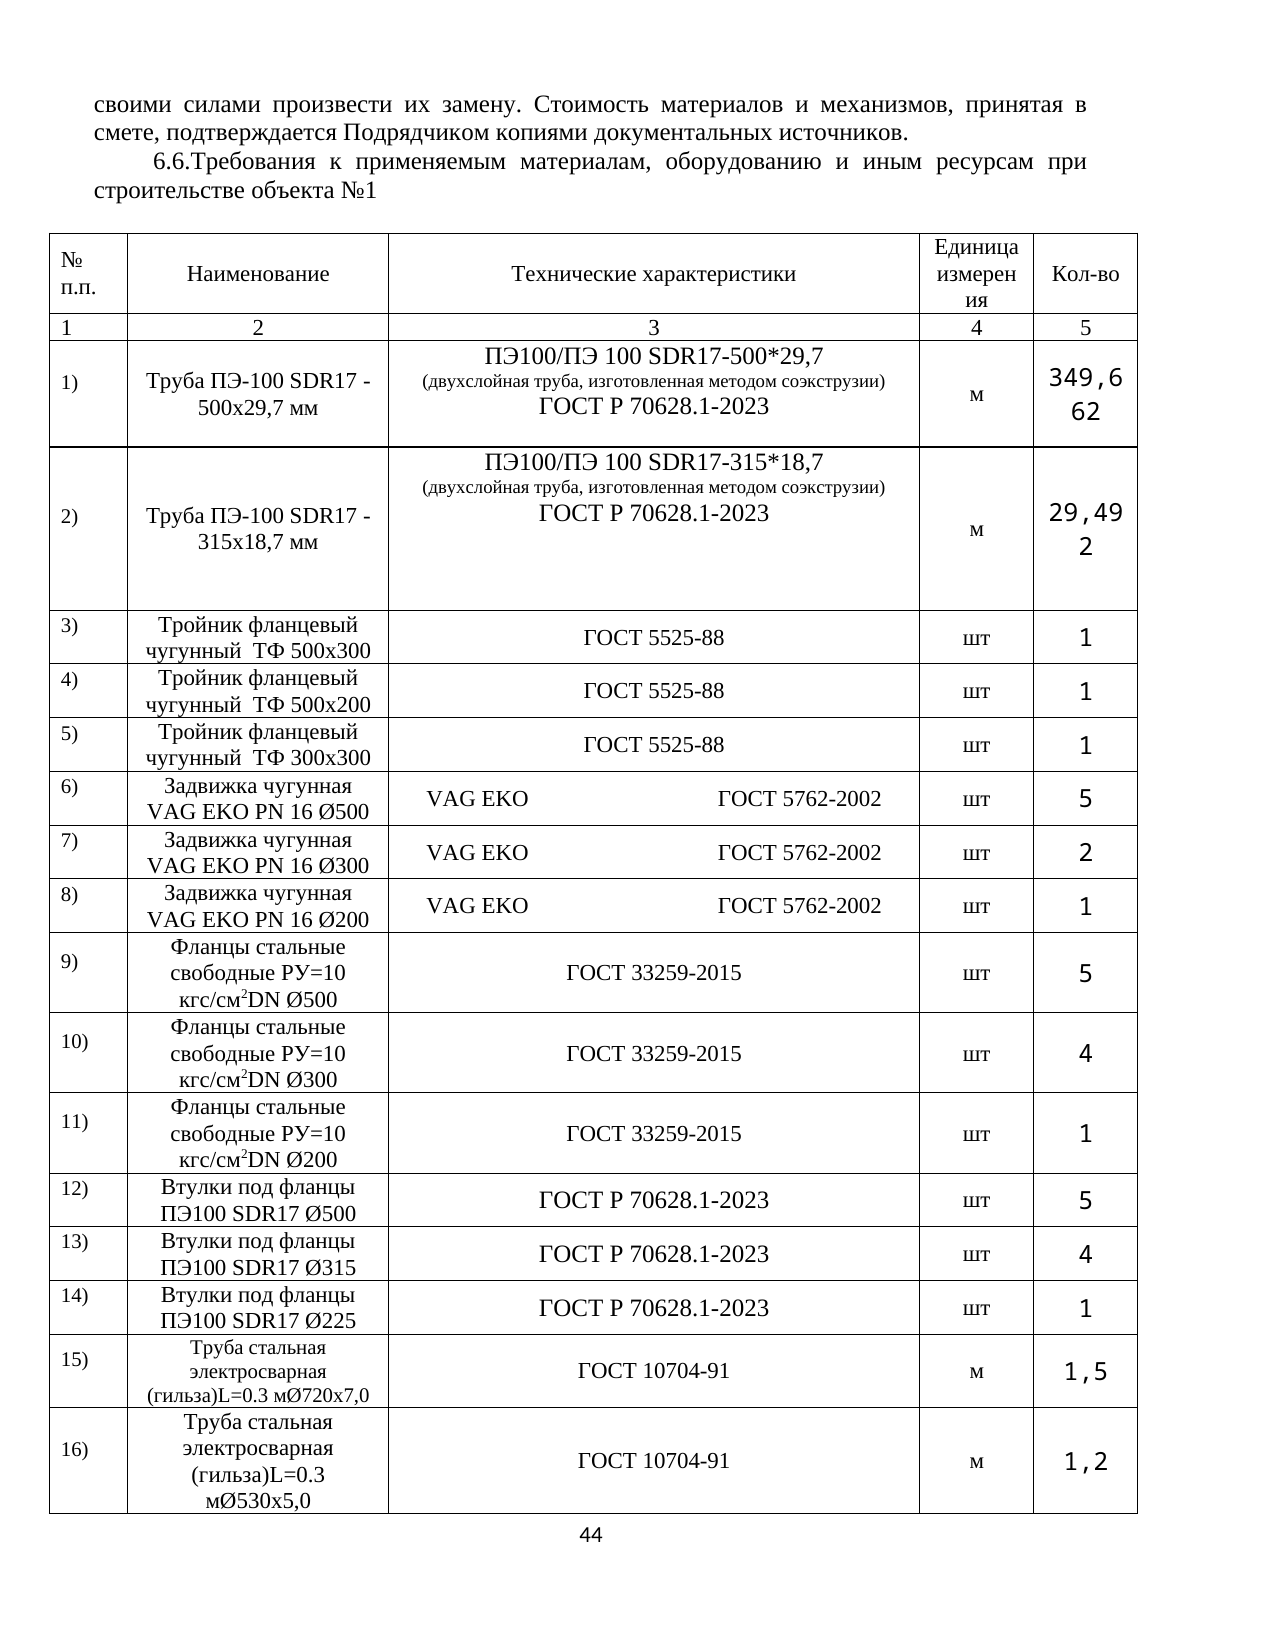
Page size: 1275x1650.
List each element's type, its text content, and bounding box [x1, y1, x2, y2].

table_cell [50, 448, 127, 609]
table_cell ПЭ100/ПЭ 100 SDR17-500*29,7 (двухслойная труба, изготовленная методом соэкструзии) ГОСТ Р 70628.1-2023 [389, 341, 919, 446]
table_cell ГОСТ Р 70628.1-2023 [389, 1227, 919, 1280]
table_cell шт [920, 1093, 1033, 1172]
table_cell Тройник фланцевый чугунный ТФ 300x300 [128, 718, 388, 771]
table_cell ГОСТ Р 70628.1-2023 [389, 1281, 919, 1334]
table_cell [50, 1227, 127, 1280]
table_cell [50, 772, 127, 824]
table_cell Задвижка чугунная VAG EKO PN 16 Ø500 [128, 772, 388, 824]
table_cell Втулки под фланцы ПЭ100 SDR17 Ø315 [128, 1227, 388, 1280]
table_cell 1,5 [1034, 1335, 1137, 1407]
table_cell [50, 1174, 127, 1226]
table_cell шт [920, 772, 1033, 824]
table_cell 3 [389, 314, 919, 340]
table_cell [50, 718, 127, 771]
table_header Технические характеристики [389, 234, 919, 312]
table_cell ГОСТ 5525-88 [389, 718, 919, 771]
table_cell Тройник фланцевый чугунный ТФ 500x200 [128, 664, 388, 717]
table_cell шт [920, 1013, 1033, 1092]
table_cell [50, 664, 127, 717]
table_cell [50, 1408, 127, 1513]
table_cell ГОСТ 33259-2015 [389, 1093, 919, 1172]
table_cell ГОСТ 5525-88 [389, 611, 919, 663]
table_cell 1 [1034, 1093, 1137, 1172]
table_cell [50, 1093, 127, 1172]
table_cell 1 [1034, 879, 1137, 932]
table_cell ГОСТ 33259-2015 [389, 933, 919, 1012]
table_cell Труба стальная электросварная (гильза)L=0.3 мØ720x7,0 [128, 1335, 388, 1407]
table_cell шт [920, 933, 1033, 1012]
table_cell 5 [1034, 772, 1137, 824]
table_cell Тройник фланцевый чугунный ТФ 500x300 [128, 611, 388, 663]
table_cell Втулки под фланцы ПЭ100 SDR17 Ø500 [128, 1174, 388, 1226]
table_cell [50, 879, 127, 932]
table_cell 5 [1034, 1174, 1137, 1226]
table_cell 4 [1034, 1227, 1137, 1280]
table_cell Задвижка чугунная VAG EKO PN 16 Ø200 [128, 879, 388, 932]
table_cell 1 [50, 314, 127, 340]
table_cell VAG EKO ГОСТ 5762-2002 [389, 826, 919, 878]
table_header Кол-во [1034, 234, 1137, 312]
table_cell 1 [1034, 718, 1137, 771]
table_cell [50, 1013, 127, 1092]
table_header № п.п. [50, 234, 127, 312]
table_cell Труба стальная электросварная (гильза)L=0.3 мØ530x5,0 [128, 1408, 388, 1513]
table_cell [50, 933, 127, 1012]
table_cell 4 [920, 314, 1033, 340]
table_cell шт [920, 718, 1033, 771]
table_cell Труба ПЭ-100 SDR17 -500х29,7 мм [128, 341, 388, 446]
table_cell 5 [1034, 933, 1137, 1012]
table_cell 1 [1034, 611, 1137, 663]
table_cell [50, 341, 127, 446]
table_cell 1,2 [1034, 1408, 1137, 1513]
table_cell ГОСТ Р 70628.1-2023 [389, 1174, 919, 1226]
table_cell Втулки под фланцы ПЭ100 SDR17 Ø225 [128, 1281, 388, 1334]
table_cell Фланцы стальные свободные РУ=10 кгс/см2DN Ø200 [128, 1093, 388, 1172]
table_cell ГОСТ 10704-91 [389, 1408, 919, 1513]
table_header Единица измерения [920, 234, 1033, 312]
table_cell ПЭ100/ПЭ 100 SDR17-315*18,7 (двухслойная труба, изготовленная методом соэкструзии) ГОСТ Р 70628.1-2023 [389, 448, 919, 609]
table_cell 349,662 [1034, 341, 1137, 446]
table_cell [50, 1335, 127, 1407]
table_cell VAG EKO ГОСТ 5762-2002 [389, 879, 919, 932]
table_cell ГОСТ 10704-91 [389, 1335, 919, 1407]
table_cell шт [920, 1227, 1033, 1280]
table_cell м [920, 448, 1033, 609]
table_cell шт [920, 664, 1033, 717]
table_cell 2 [128, 314, 388, 340]
table_cell [50, 611, 127, 663]
table_cell шт [920, 1281, 1033, 1334]
table_cell 2 [1034, 826, 1137, 878]
table_cell Фланцы стальные свободные РУ=10 кгс/см2DN Ø300 [128, 1013, 388, 1092]
table_cell 4 [1034, 1013, 1137, 1092]
table_header Наименование [128, 234, 388, 312]
table_cell Задвижка чугунная VAG EKO PN 16 Ø300 [128, 826, 388, 878]
table_cell м [920, 1408, 1033, 1513]
table_cell 29,492 [1034, 448, 1137, 609]
table_cell м [920, 1335, 1033, 1407]
table_cell 1 [1034, 664, 1137, 717]
table_cell VAG EKO ГОСТ 5762-2002 [389, 772, 919, 824]
table_cell шт [920, 611, 1033, 663]
table_cell ГОСТ 5525-88 [389, 664, 919, 717]
table_cell шт [920, 826, 1033, 878]
table_cell [50, 1281, 127, 1334]
table_cell ГОСТ 33259-2015 [389, 1013, 919, 1092]
table_cell Фланцы стальные свободные РУ=10 кгс/см2DN Ø500 [128, 933, 388, 1012]
table_cell шт [920, 879, 1033, 932]
table_cell 5 [1034, 314, 1137, 340]
table_cell 1 [1034, 1281, 1137, 1334]
table_cell [50, 826, 127, 878]
table_cell м [920, 341, 1033, 446]
table_cell шт [920, 1174, 1033, 1226]
text 6.6.Требования к применяемым материалам, оборудованию и иным ресурсам при строительстве объекта №1 [94, 146, 1088, 204]
table_cell Труба ПЭ-100 SDR17 -315х18,7 мм [128, 448, 388, 609]
